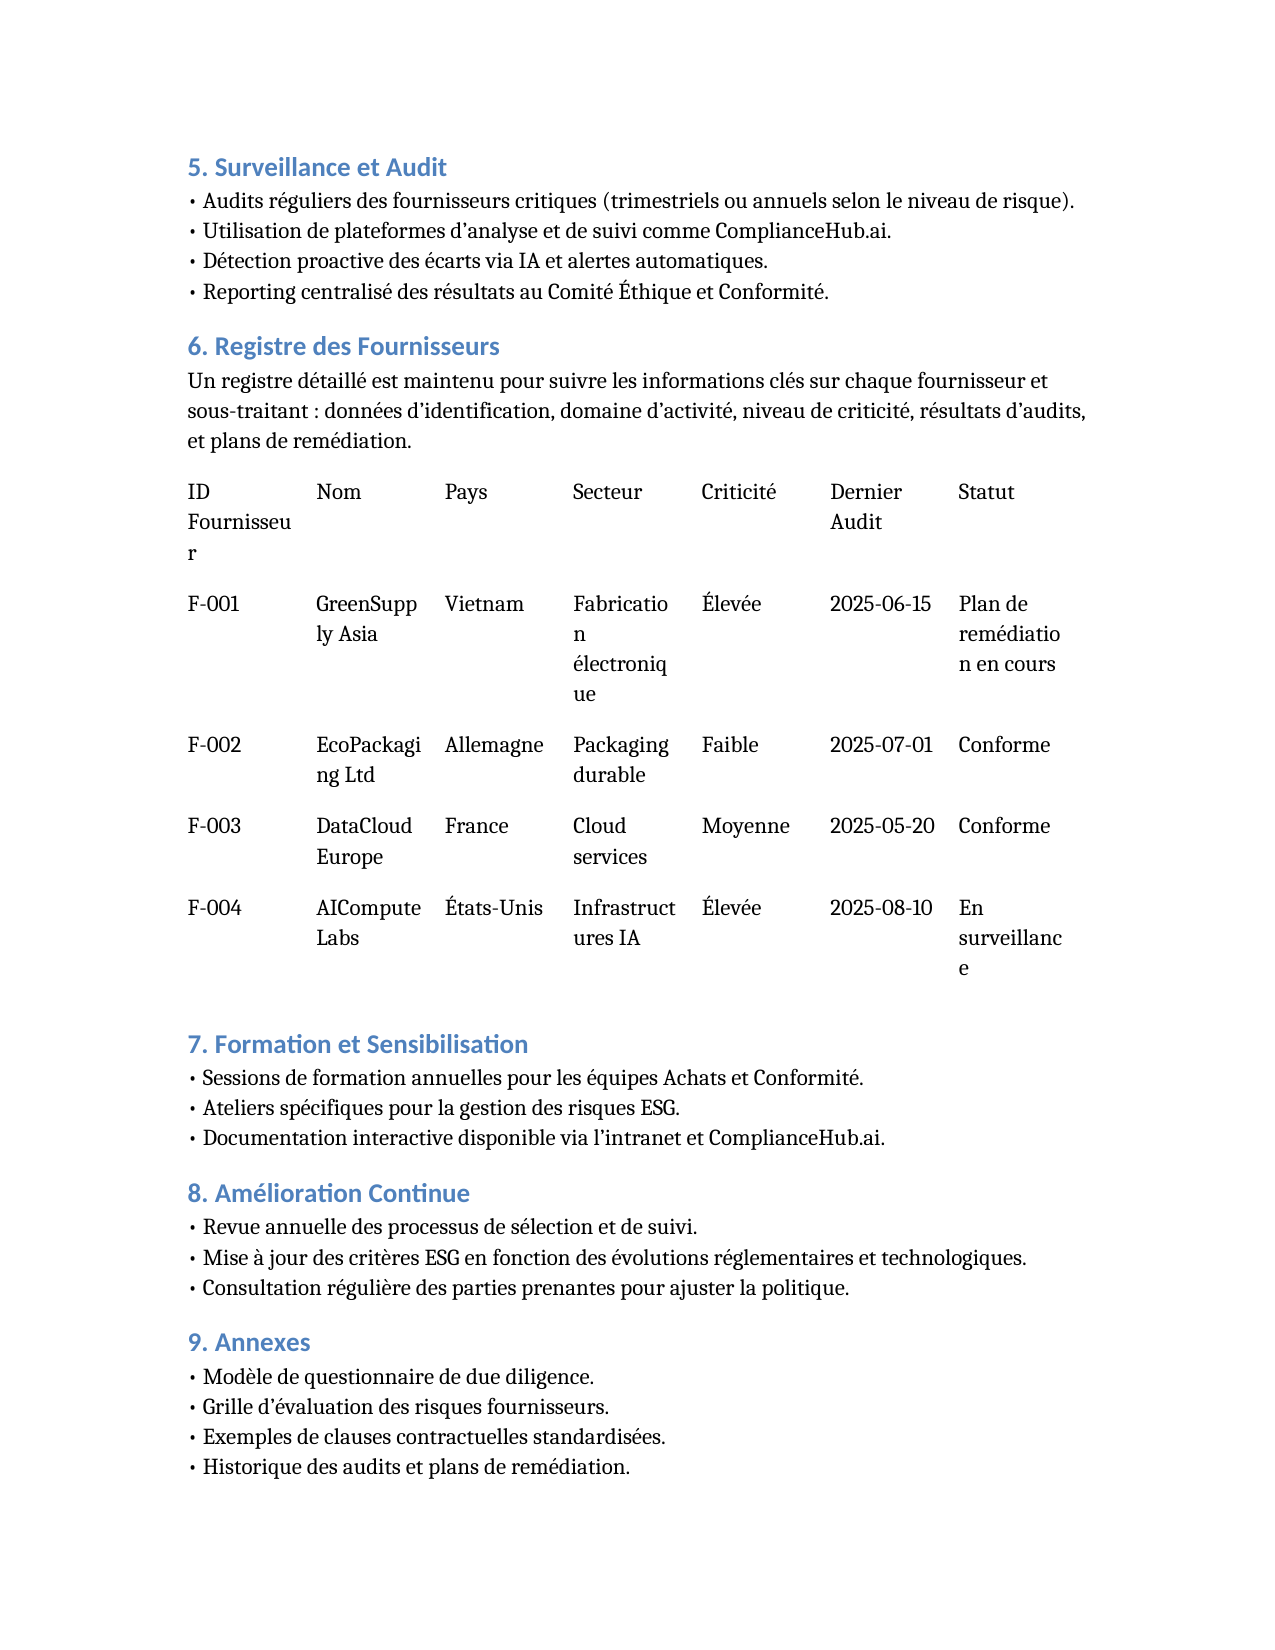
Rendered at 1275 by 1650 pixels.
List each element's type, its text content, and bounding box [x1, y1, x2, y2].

table_cell Fabrication électronique [562, 590, 690, 732]
table_cell Packaging durable [562, 732, 690, 813]
table_cell France [433, 813, 562, 894]
table_cell Plan de remédiation en cours [948, 590, 1076, 732]
table_cell DataCloud Europe [305, 813, 433, 894]
table_cell F-003 [176, 813, 305, 894]
table_header Nom [305, 479, 433, 590]
table_cell Conforme [948, 813, 1076, 894]
table_cell 2025-07-01 [819, 732, 947, 813]
table_cell F-001 [176, 590, 305, 732]
text • Audits réguliers des fournisseurs critiques (trimestriels ou annuels selon le niveau de risque). • Utilisation de plateformes d’analyse et de suivi comme ComplianceHub.ai. • Détection proactive des écarts via IA et alertes automatiques. • Reporting centralisé des résultats au Comité Éthique et Conformité. [187, 188, 1087, 305]
table_cell Conforme [948, 732, 1076, 813]
table_header Pays [433, 479, 562, 590]
subtitle 8. Amélioration Continue [187, 1176, 1087, 1209]
table_cell F-002 [176, 732, 305, 813]
table_header Criticité [690, 479, 819, 590]
table_cell Moyenne [690, 813, 819, 894]
text • Revue annuelle des processus de sélection et de suivi. • Mise à jour des critères ESG en fonction des évolutions réglementaires et technologiques. • Consultation régulière des parties prenantes pour ajuster la politique. [187, 1214, 1087, 1301]
text Un registre détaillé est maintenu pour suivre les informations clés sur chaque fournisseur et sous-traitant : données d’identification, domaine d’activité, niveau de criticité, résultats d’audits, et plans de remédiation. [187, 367, 1087, 454]
subtitle 7. Formation et Sensibilisation [187, 1027, 1087, 1060]
table_cell En surveillance [948, 895, 1076, 1006]
text • Sessions de formation annuelles pour les équipes Achats et Conformité. • Ateliers spécifiques pour la gestion des risques ESG. • Documentation interactive disponible via l’intranet et ComplianceHub.ai. [187, 1065, 1087, 1152]
table_cell Infrastructures IA [562, 895, 690, 1006]
table_cell Cloud services [562, 813, 690, 894]
table_cell 2025-05-20 [819, 813, 947, 894]
table_cell GreenSupply Asia [305, 590, 433, 732]
table_cell F-004 [176, 895, 305, 1006]
table_cell EcoPackaging Ltd [305, 732, 433, 813]
table_cell AICompute Labs [305, 895, 433, 1006]
table_cell Élevée [690, 895, 819, 1006]
text • Modèle de questionnaire de due diligence. • Grille d’évaluation des risques fournisseurs. • Exemples de clauses contractuelles standardisées. • Historique des audits et plans de remédiation. [187, 1363, 1087, 1481]
table_header ID Fournisseur [176, 479, 305, 590]
table_cell Allemagne [433, 732, 562, 813]
table_header Secteur [562, 479, 690, 590]
table_cell États-Unis [433, 895, 562, 1006]
table_cell 2025-06-15 [819, 590, 947, 732]
subtitle 6. Registre des Fournisseurs [187, 329, 1087, 363]
table_header Statut [948, 479, 1076, 590]
subtitle 9. Annexes [187, 1326, 1087, 1359]
table_cell Élevée [690, 590, 819, 732]
table_cell 2025-08-10 [819, 895, 947, 1006]
table_header Dernier Audit [819, 479, 947, 590]
table_cell Faible [690, 732, 819, 813]
subtitle 5. Surveillance et Audit [187, 150, 1087, 183]
table_cell Vietnam [433, 590, 562, 732]
